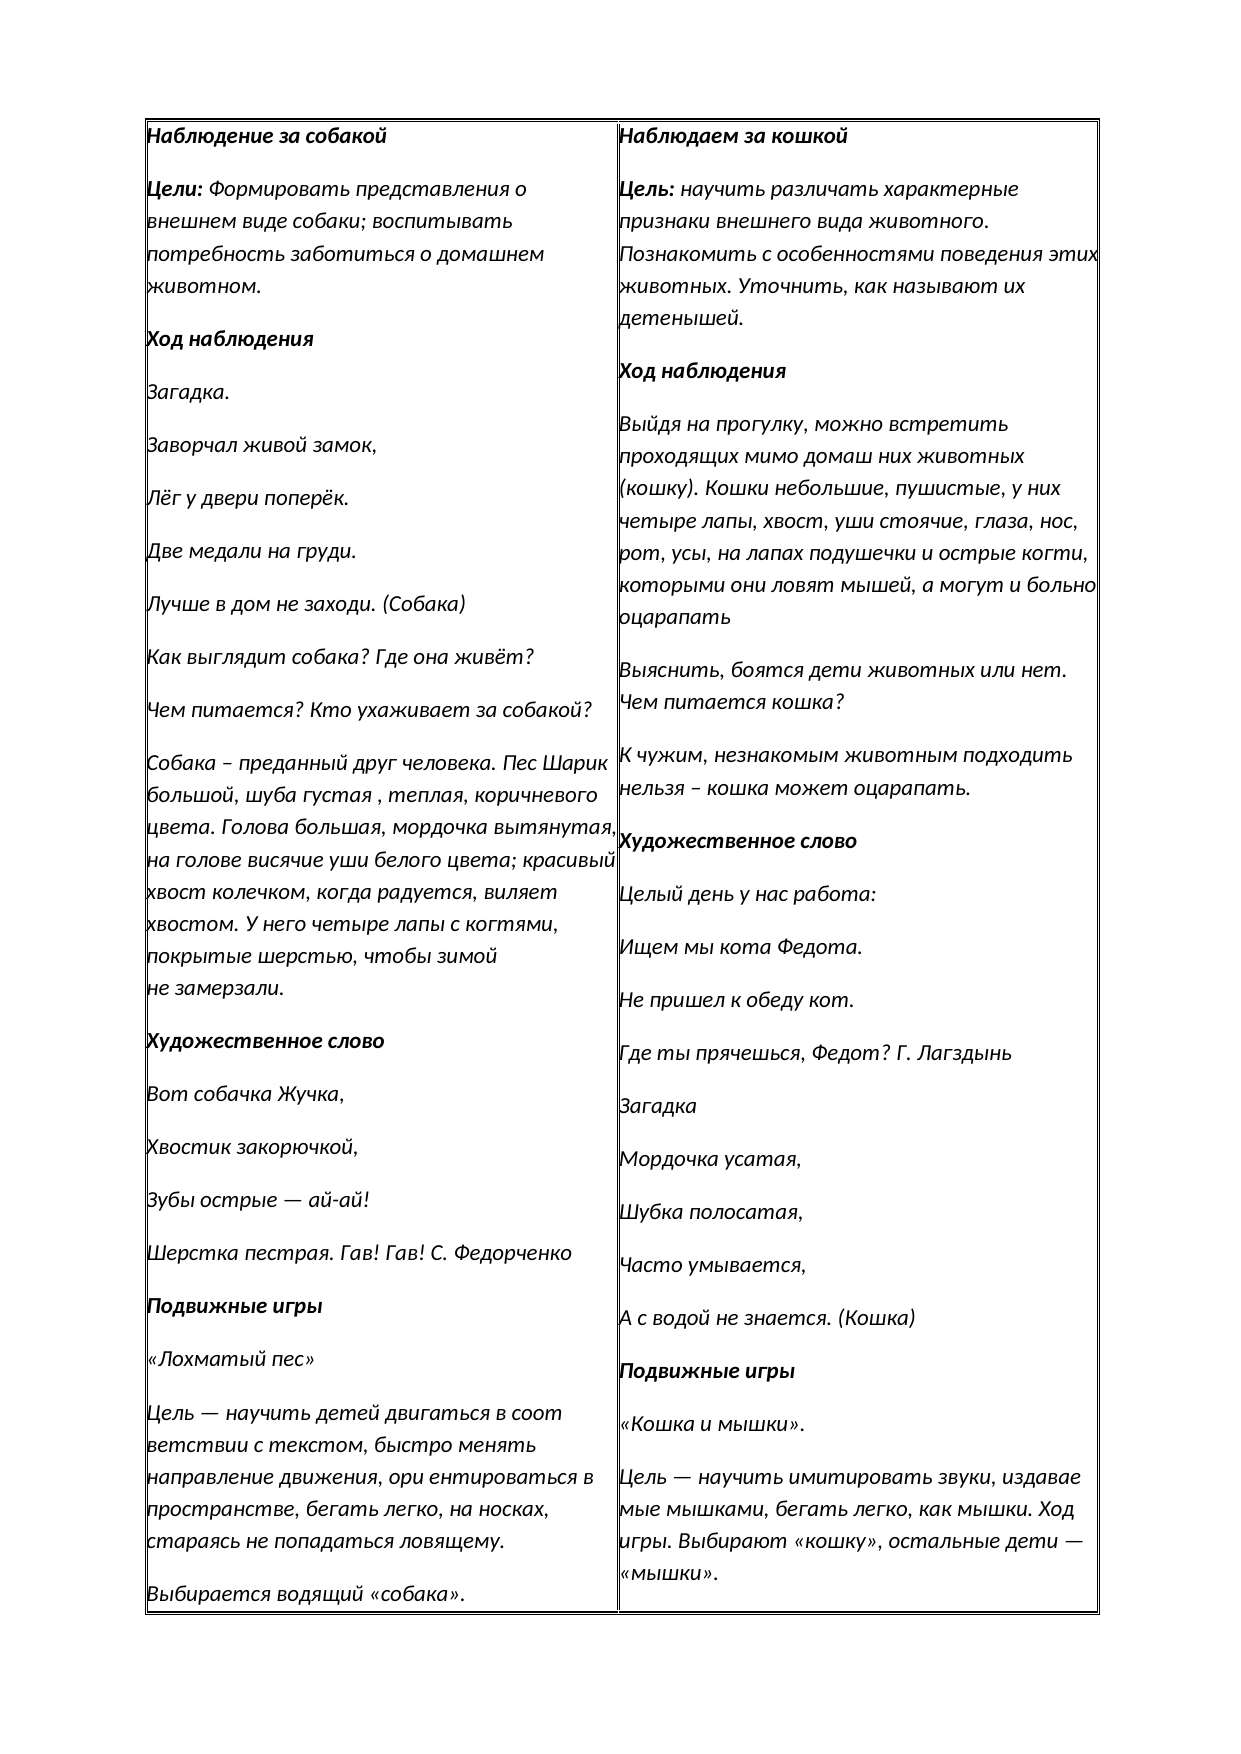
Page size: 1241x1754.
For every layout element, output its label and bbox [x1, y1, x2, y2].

table_cell [619, 122, 1097, 1611]
table_cell [148, 122, 619, 1611]
